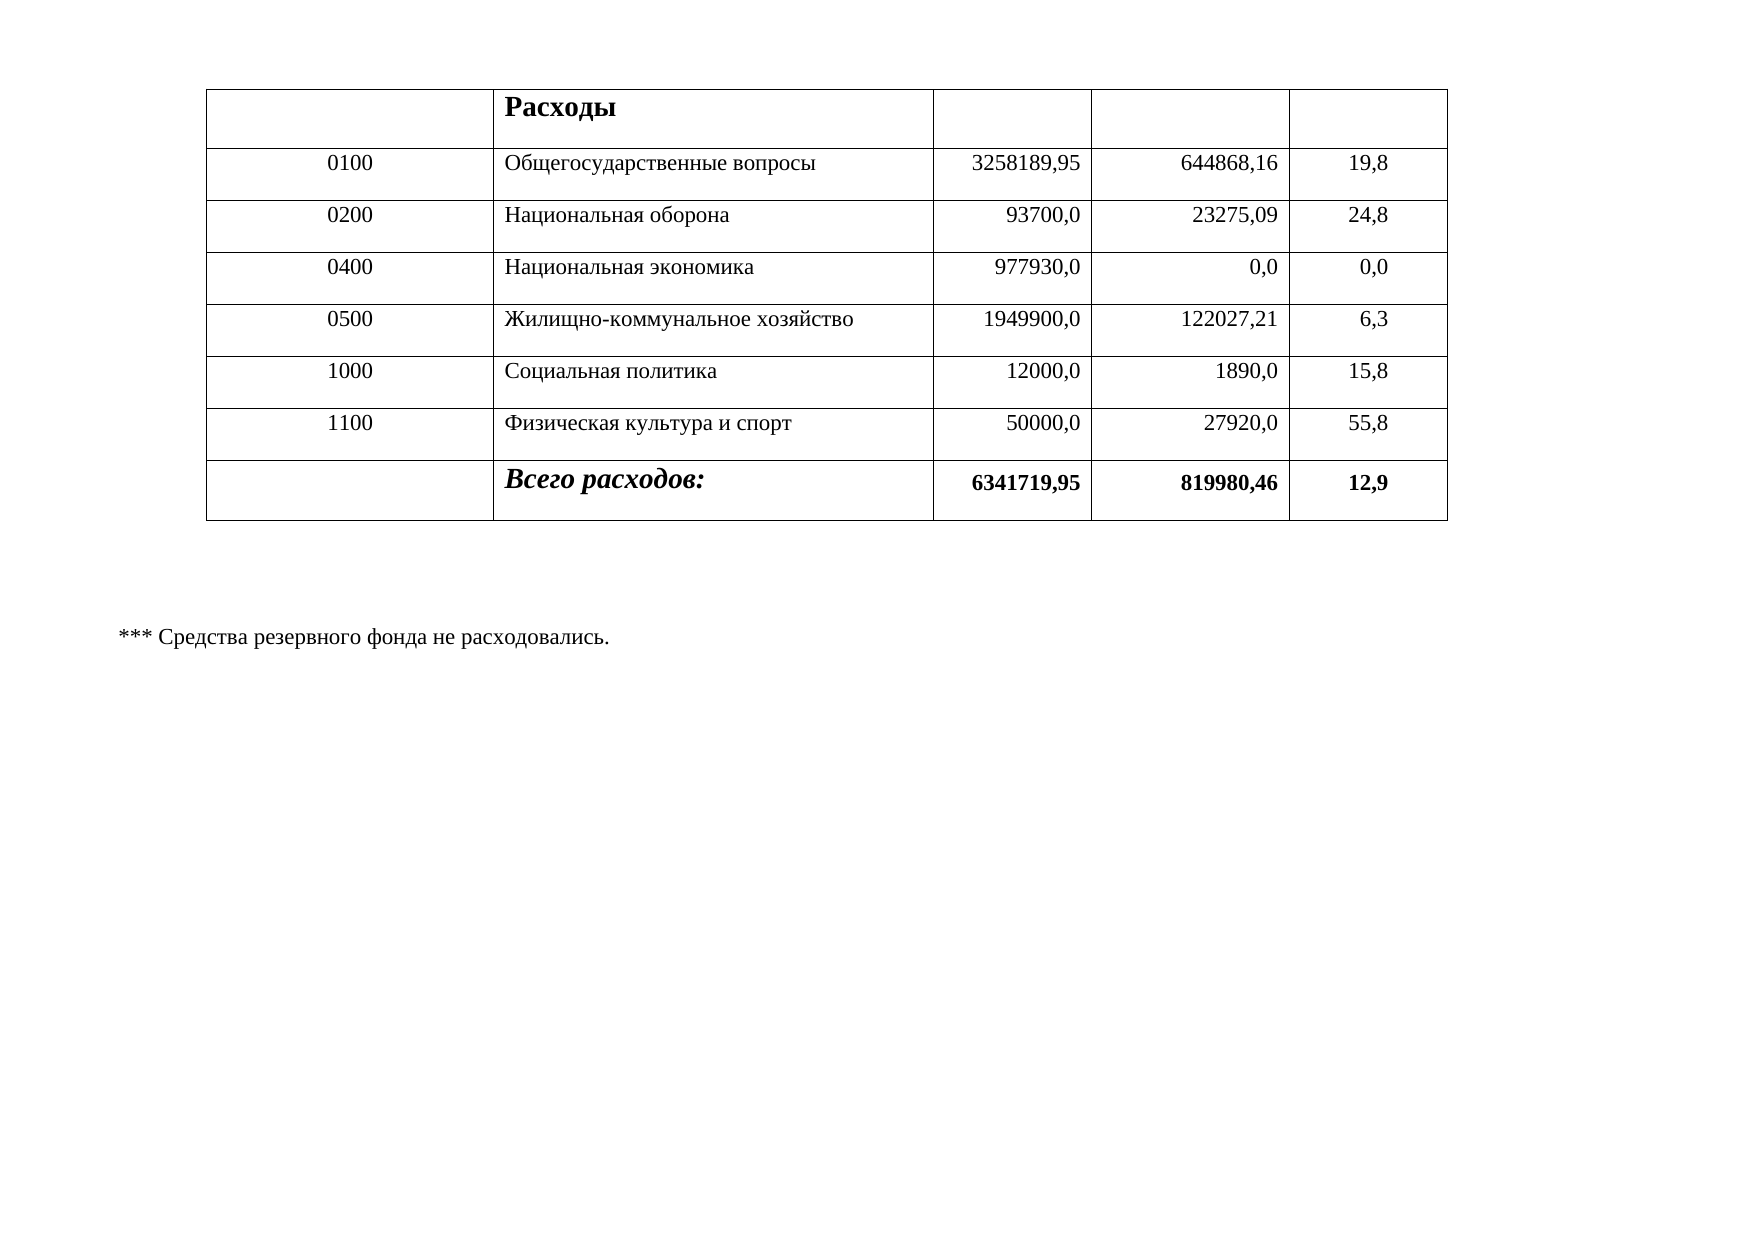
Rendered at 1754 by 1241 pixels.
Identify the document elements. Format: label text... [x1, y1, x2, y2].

table_cell [207, 90, 493, 148]
table_cell 93700,0 [934, 201, 1091, 252]
table_cell Расходы [494, 90, 933, 148]
table_cell 0100 [207, 149, 493, 200]
table_cell 977930,0 [934, 253, 1091, 304]
table_cell [1290, 90, 1447, 148]
table_cell 6,3 [1290, 305, 1447, 356]
table_cell 0200 [207, 201, 493, 252]
table_cell [207, 461, 493, 519]
table_cell 1949900,0 [934, 305, 1091, 356]
table_cell [1092, 90, 1289, 148]
table_cell 3258189,95 [934, 149, 1091, 200]
table_cell Национальная экономика [494, 253, 933, 304]
table_cell Национальная оборона [494, 201, 933, 252]
table_cell 15,8 [1290, 357, 1447, 408]
table_cell Физическая культура и спорт [494, 409, 933, 460]
table_cell 0,0 [1092, 253, 1289, 304]
table_cell 12000,0 [934, 357, 1091, 408]
table_cell 6341719,95 [934, 461, 1091, 519]
table_cell 644868,16 [1092, 149, 1289, 200]
table_cell 23275,09 [1092, 201, 1289, 252]
table_cell Всего расходов: [494, 461, 933, 519]
table_cell [934, 90, 1091, 148]
table_cell 819980,46 [1092, 461, 1289, 519]
table_cell Общегосударственные вопросы [494, 149, 933, 200]
table_cell 27920,0 [1092, 409, 1289, 460]
text *** Средства резервного фонда не расходовались. [118, 623, 1636, 649]
table_cell 19,8 [1290, 149, 1447, 200]
table_cell 0400 [207, 253, 493, 304]
table_cell 1100 [207, 409, 493, 460]
table_cell 122027,21 [1092, 305, 1289, 356]
table_cell Жилищно-коммунальное хозяйство [494, 305, 933, 356]
table_cell 55,8 [1290, 409, 1447, 460]
table_cell 1000 [207, 357, 493, 408]
table_cell 12,9 [1290, 461, 1447, 519]
table_cell 0500 [207, 305, 493, 356]
table_cell 24,8 [1290, 201, 1447, 252]
table_cell Социальная политика [494, 357, 933, 408]
table_cell 1890,0 [1092, 357, 1289, 408]
table_cell 50000,0 [934, 409, 1091, 460]
table_cell 0,0 [1290, 253, 1447, 304]
